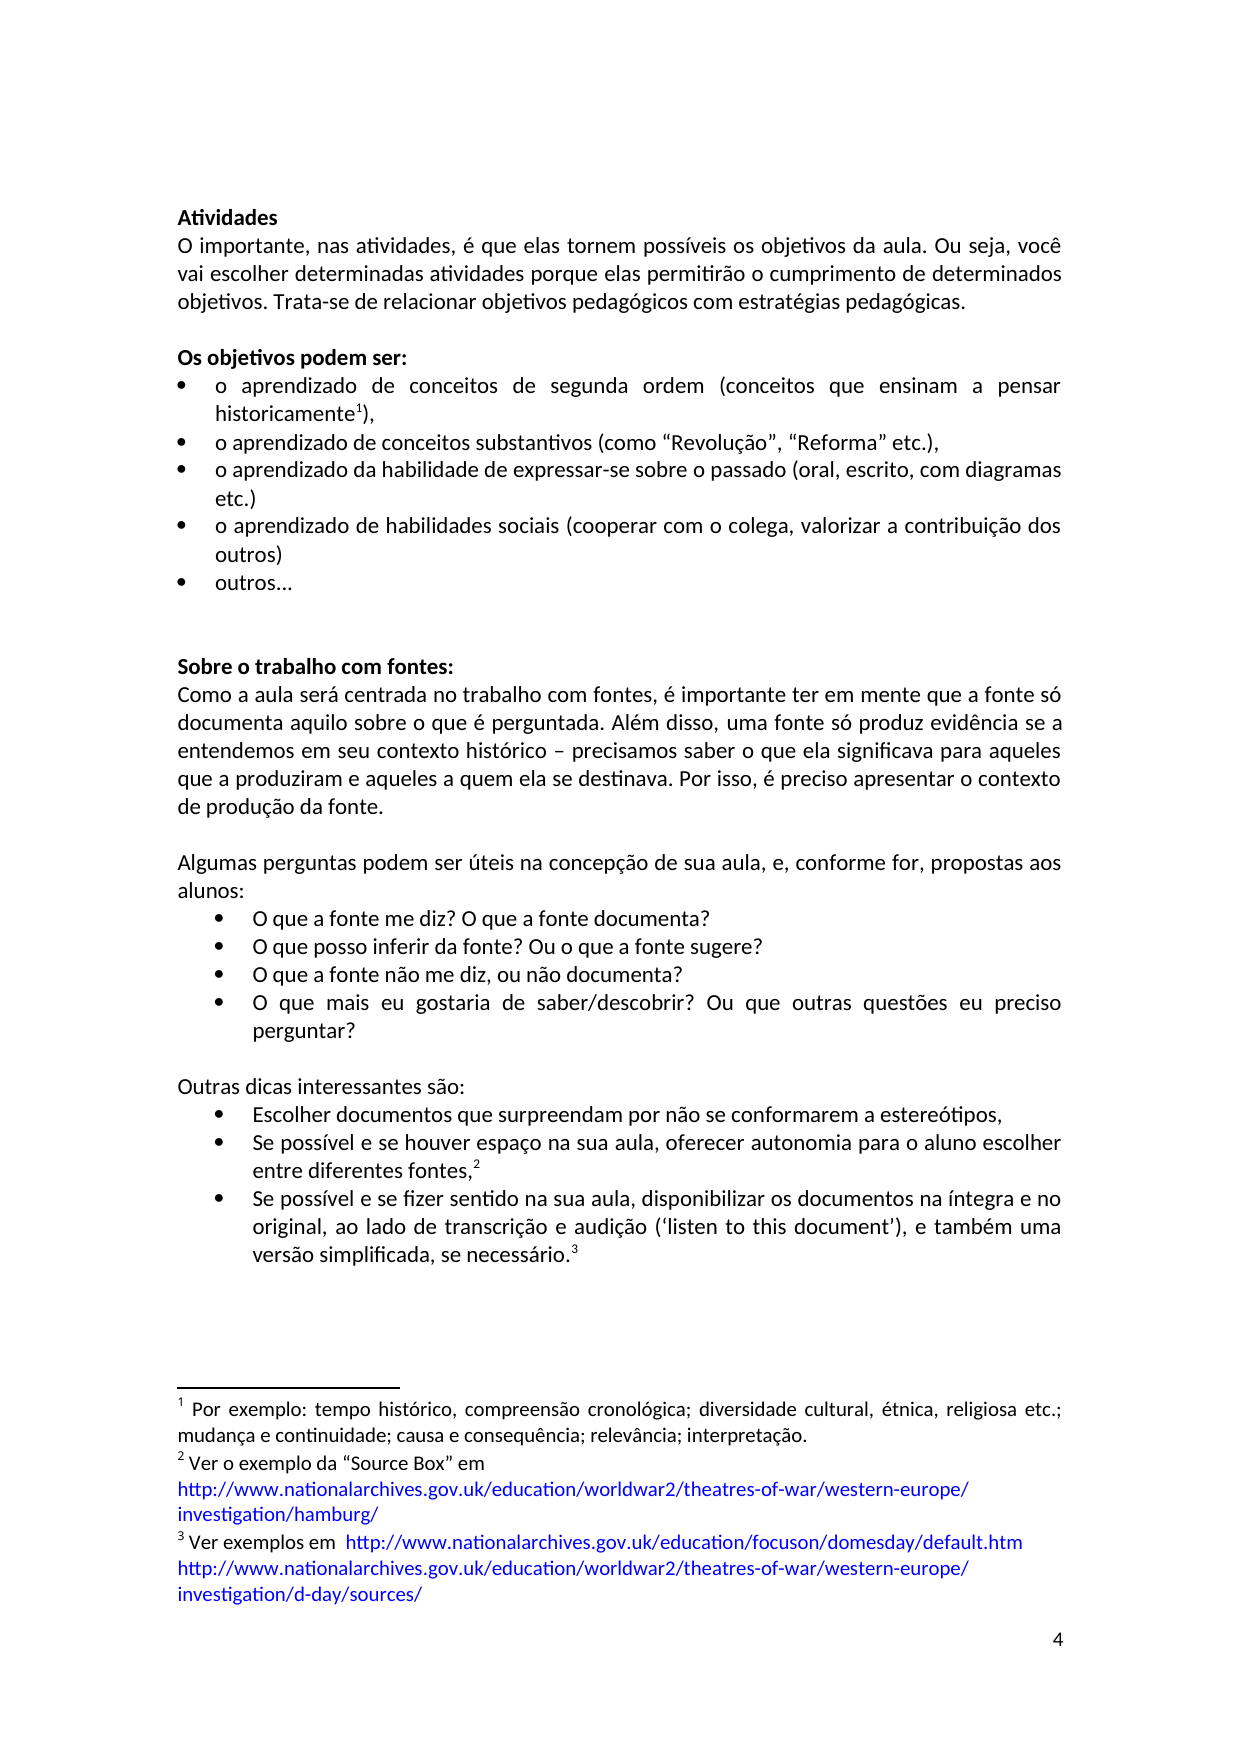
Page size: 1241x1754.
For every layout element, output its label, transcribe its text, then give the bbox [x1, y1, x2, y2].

list o aprendizado de conceitos substantivos (como “Revolução”, “Reforma” etc.), [177, 428, 1063, 456]
list Se possível e se fizer sentido na sua aula, disponibilizar os documentos na íntegra e no original, ao lado de transcrição e audição (‘listen to this document’), e também uma versão simplificada, se necessário. [215, 1184, 1063, 1268]
list O que a fonte não me diz, ou não documenta? [215, 960, 1063, 988]
list o aprendizado da habilidade de expressar-se sobre o passado (oral, escrito, com diagramas etc.) [177, 456, 1063, 512]
list O que posso inferir da fonte? Ou o que a fonte sugere? [215, 932, 1063, 960]
list outros... [177, 568, 1063, 596]
list Escolher documentos que surpreendam por não se conformarem a estereótipos, [215, 1100, 1063, 1128]
text O importante, nas atividades, é que elas tornem possíveis os objetivos da aula. Ou seja, você vai escolher determinadas atividades porque elas permitirão o cumprimento de determinados objetivos. Trata-se de relacionar objetivos pedagógicos com estratégias pedagógicas. [177, 231, 1063, 316]
list O que mais eu gostaria de saber/descobrir? Ou que outras questões eu preciso perguntar? [215, 988, 1063, 1044]
text Outras dicas interessantes são: [177, 1072, 1063, 1100]
list o aprendizado de habilidades sociais (cooperar com o colega, valorizar a contribuição dos outros) [177, 512, 1063, 568]
list o aprendizado de conceitos de segunda ordem (conceitos que ensinam a pensar historicamente), [177, 372, 1063, 428]
text Como a aula será centrada no trabalho com fontes, é importante ter em mente que a fonte só documenta aquilo sobre o que é perguntada. Além disso, uma fonte só produz evidência se a entendemos em seu contexto histórico – precisamos saber o que ela significava para aqueles que a produziram e aqueles a quem ela se destinava. Por isso, é preciso apresentar o contexto de produção da fonte. [177, 680, 1063, 820]
text Algumas perguntas podem ser úteis na concepção de sua aula, e, conforme for, propostas aos alunos: [177, 848, 1063, 904]
list Se possível e se houver espaço na sua aula, oferecer autonomia para o aluno escolher entre diferentes fontes, [215, 1128, 1063, 1184]
text Atividades [177, 203, 1063, 231]
text Os objetivos podem ser: [177, 343, 1063, 372]
text Sobre o trabalho com fontes: [177, 652, 1063, 680]
list O que a fonte me diz? O que a fonte documenta? [215, 904, 1063, 932]
